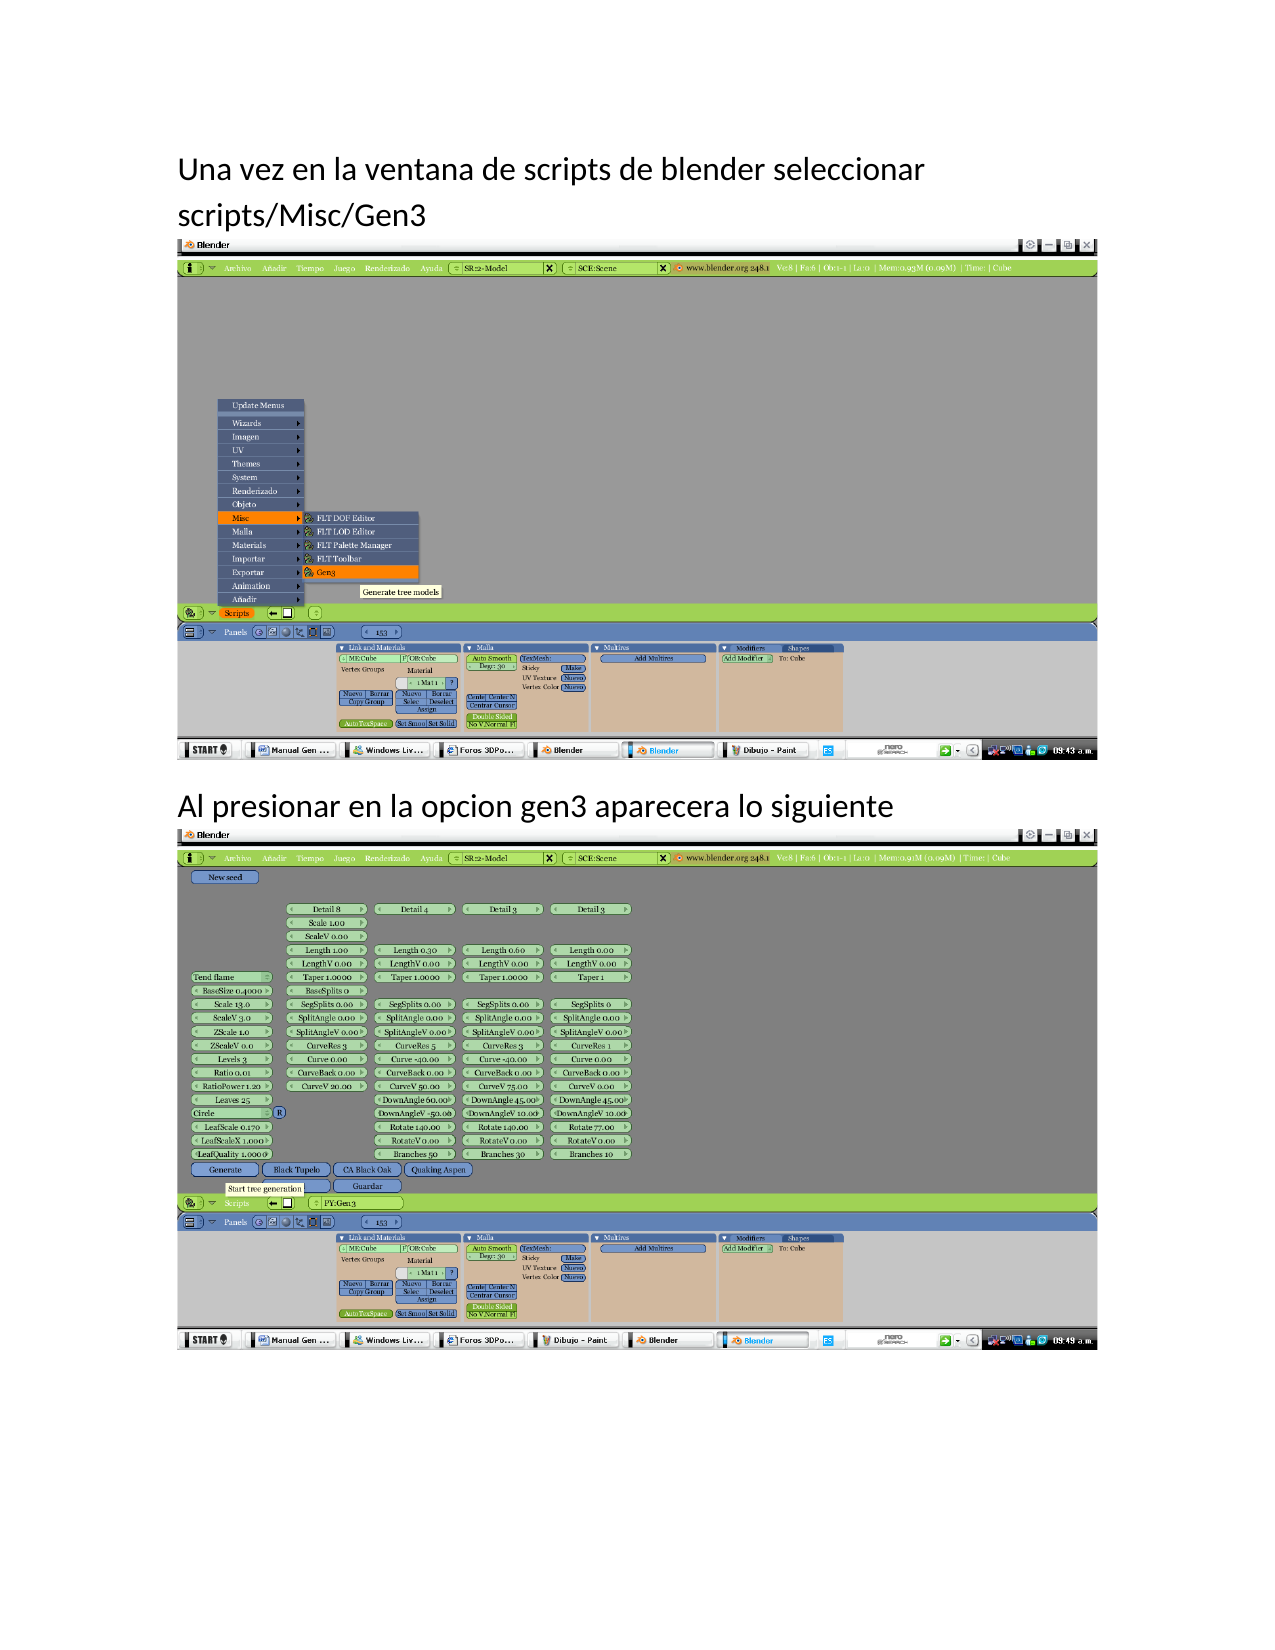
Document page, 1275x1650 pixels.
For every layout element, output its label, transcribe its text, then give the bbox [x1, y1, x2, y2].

picture [177, 239, 1098, 760]
text Una vez en la ventana de scripts de blender seleccionar scripts/Misc/Gen3 [177, 148, 1098, 239]
picture [177, 829, 1098, 1350]
text Al presionar en la opcion gen3 aparecera lo siguiente [177, 784, 1098, 829]
